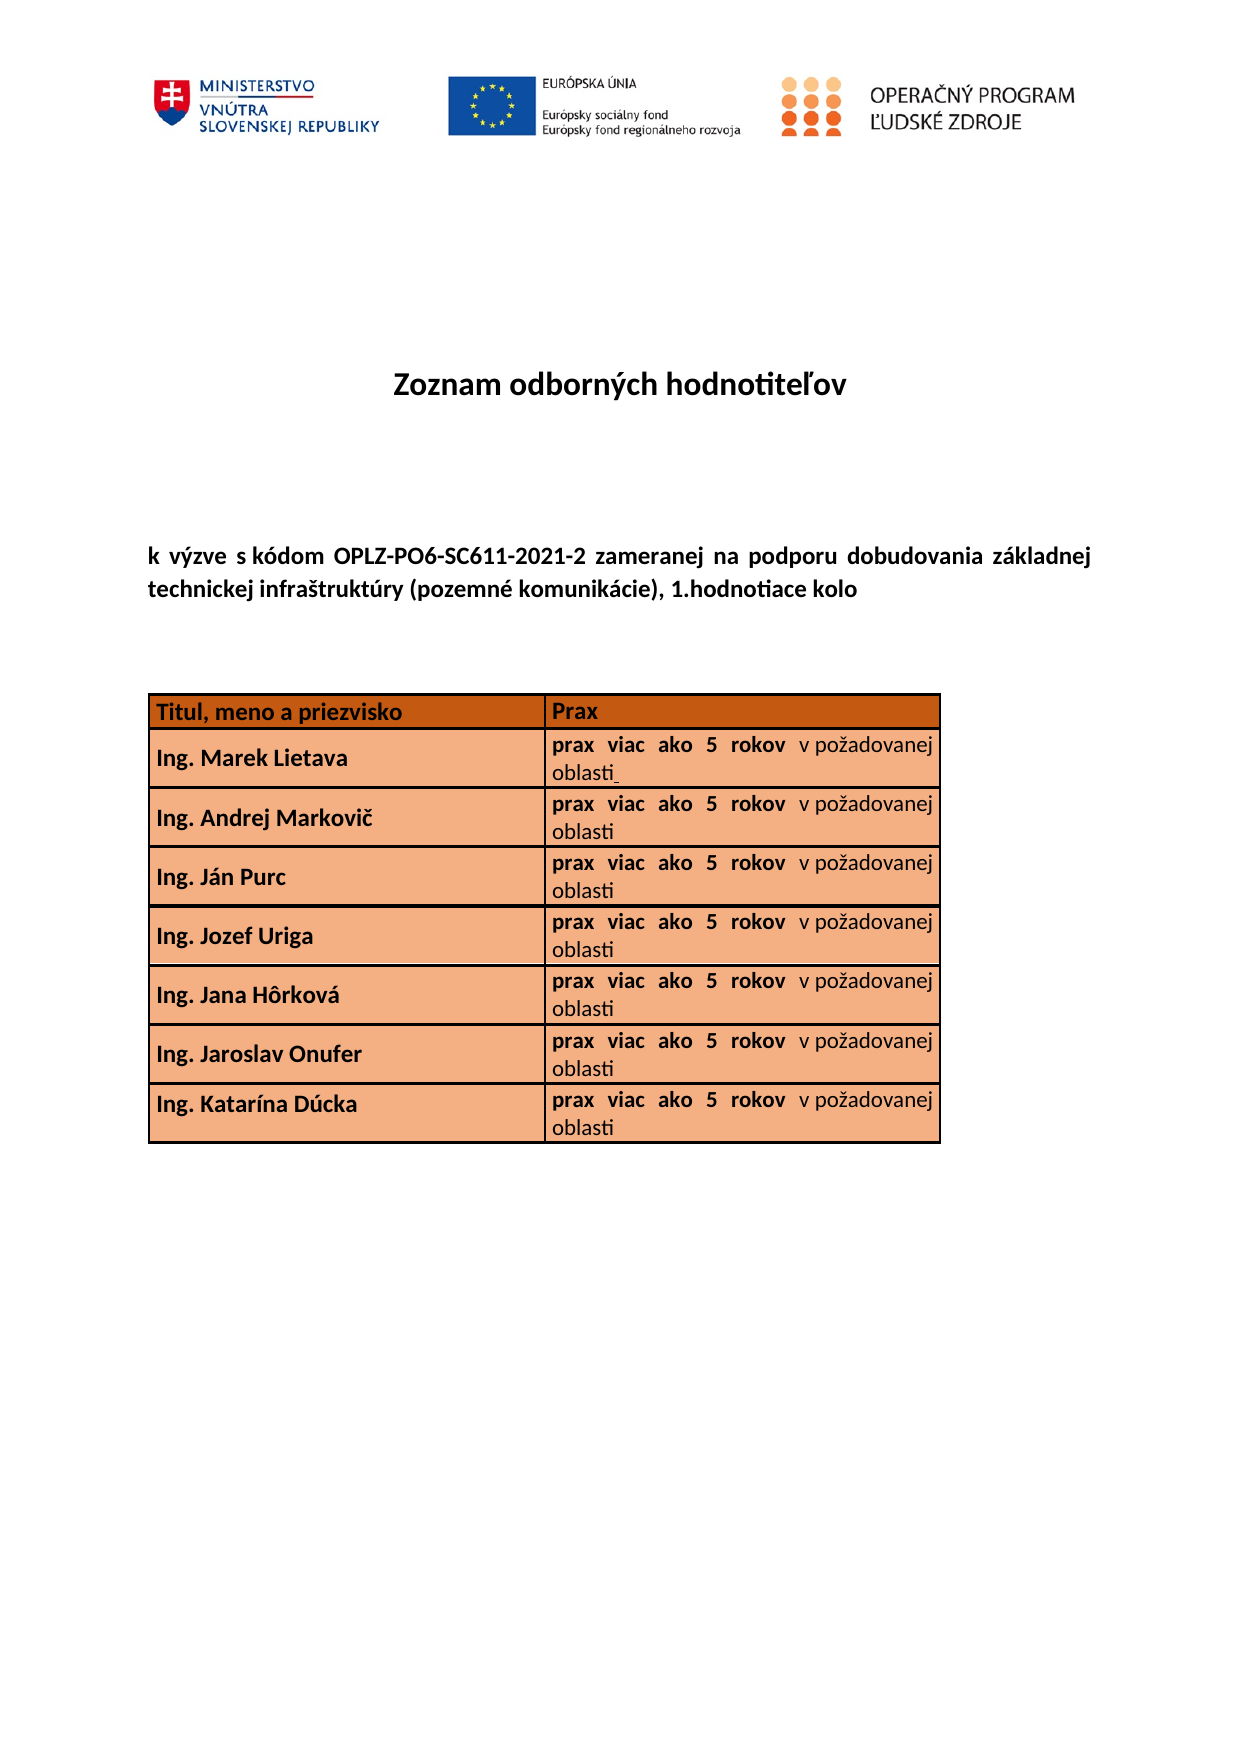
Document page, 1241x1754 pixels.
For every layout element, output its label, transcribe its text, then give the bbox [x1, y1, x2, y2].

table_cell Ing. Jozef Uriga [150, 908, 544, 963]
table_cell Ing. Jaroslav Onufer [150, 1026, 544, 1082]
text Zoznam odborných hodnotiteľov [148, 363, 1093, 403]
table_cell prax viac ako 5 rokov v požadovanej oblasti [546, 1085, 939, 1141]
picture [147, 73, 1093, 140]
table_cell Ing. Andrej Markovič [150, 789, 544, 845]
table_cell prax viac ako 5 rokov v požadovanej oblasti [546, 967, 939, 1023]
text k výzve s kódom OPLZ-PO6-SC611-2021-2 zameranej na podporu dobudovania základnej technickej infraštruktúry (pozemné komunikácie), 1.hodnotiace kolo [148, 540, 1093, 603]
table_cell Ing. Ján Purc [150, 848, 544, 904]
table_cell prax viac ako 5 rokov v požadovanej oblasti [546, 908, 939, 963]
table_header Titul, meno a priezvisko [150, 696, 544, 727]
table_cell Ing. Katarína Dúcka [150, 1085, 544, 1141]
table_cell prax viac ako 5 rokov v požadovanej oblasti [546, 730, 939, 786]
table_header Prax [546, 696, 939, 727]
table_cell prax viac ako 5 rokov v požadovanej oblasti [546, 848, 939, 904]
table_cell prax viac ako 5 rokov v požadovanej oblasti [546, 789, 939, 845]
table_cell Ing. Marek Lietava [150, 730, 544, 786]
table_cell Ing. Jana Hôrková [150, 967, 544, 1023]
table_cell prax viac ako 5 rokov v požadovanej oblasti [546, 1026, 939, 1082]
